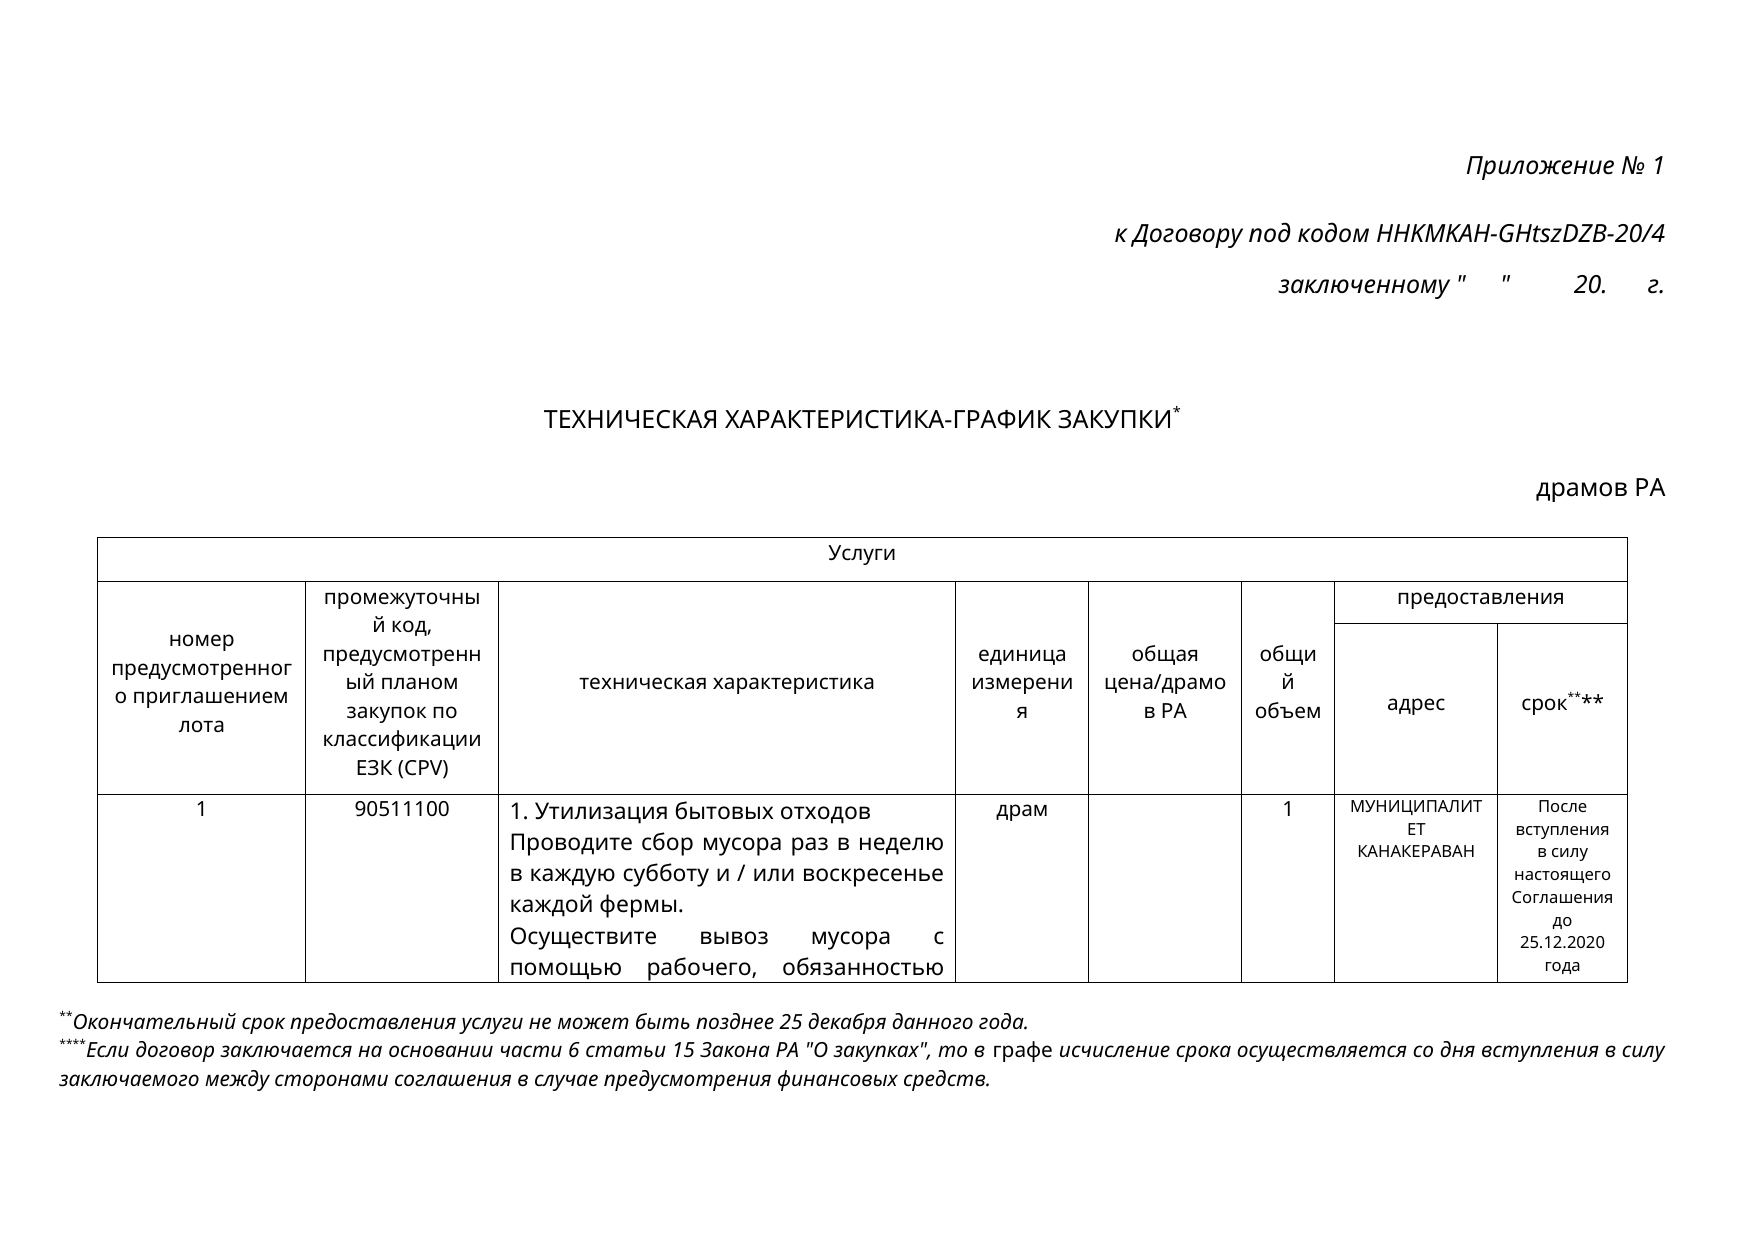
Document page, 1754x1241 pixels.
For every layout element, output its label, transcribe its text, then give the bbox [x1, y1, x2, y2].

table_cell 1 [98, 795, 305, 982]
text к Договору под кодом HHKMKAH-GHtszDZB-20/4 заключенному " " 20. г. [59, 215, 1665, 301]
table_cell предоставления [1335, 582, 1627, 623]
table_cell общий объем [1242, 582, 1334, 793]
table_cell [1089, 795, 1241, 982]
text драмов РА [59, 469, 1665, 504]
table_cell срок** [1498, 624, 1627, 793]
table_cell общая цена/драмов РА [1089, 582, 1241, 793]
table_cell адрес [1335, 624, 1497, 793]
table_cell единица измерения [956, 582, 1088, 793]
table_cell 1 [1242, 795, 1334, 982]
text Приложение № 1 [59, 148, 1665, 182]
table_cell промежуточный код, предусмотренный планом закупок по классификации ЕЗК (CPV) [306, 582, 498, 793]
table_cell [1335, 795, 1497, 982]
table_cell 90511100 [306, 795, 498, 982]
text ТЕХНИЧЕСКАЯ ХАРАКТЕРИСТИКА-ГРАФИК ЗАКУПКИ* [59, 402, 1665, 436]
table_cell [1498, 795, 1627, 982]
table_cell драм [956, 795, 1088, 982]
table_cell номер предусмотренного приглашением лота [98, 582, 305, 793]
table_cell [499, 795, 955, 982]
table_cell техническая характеристика [499, 582, 955, 793]
table_header Услуги [98, 538, 1627, 581]
